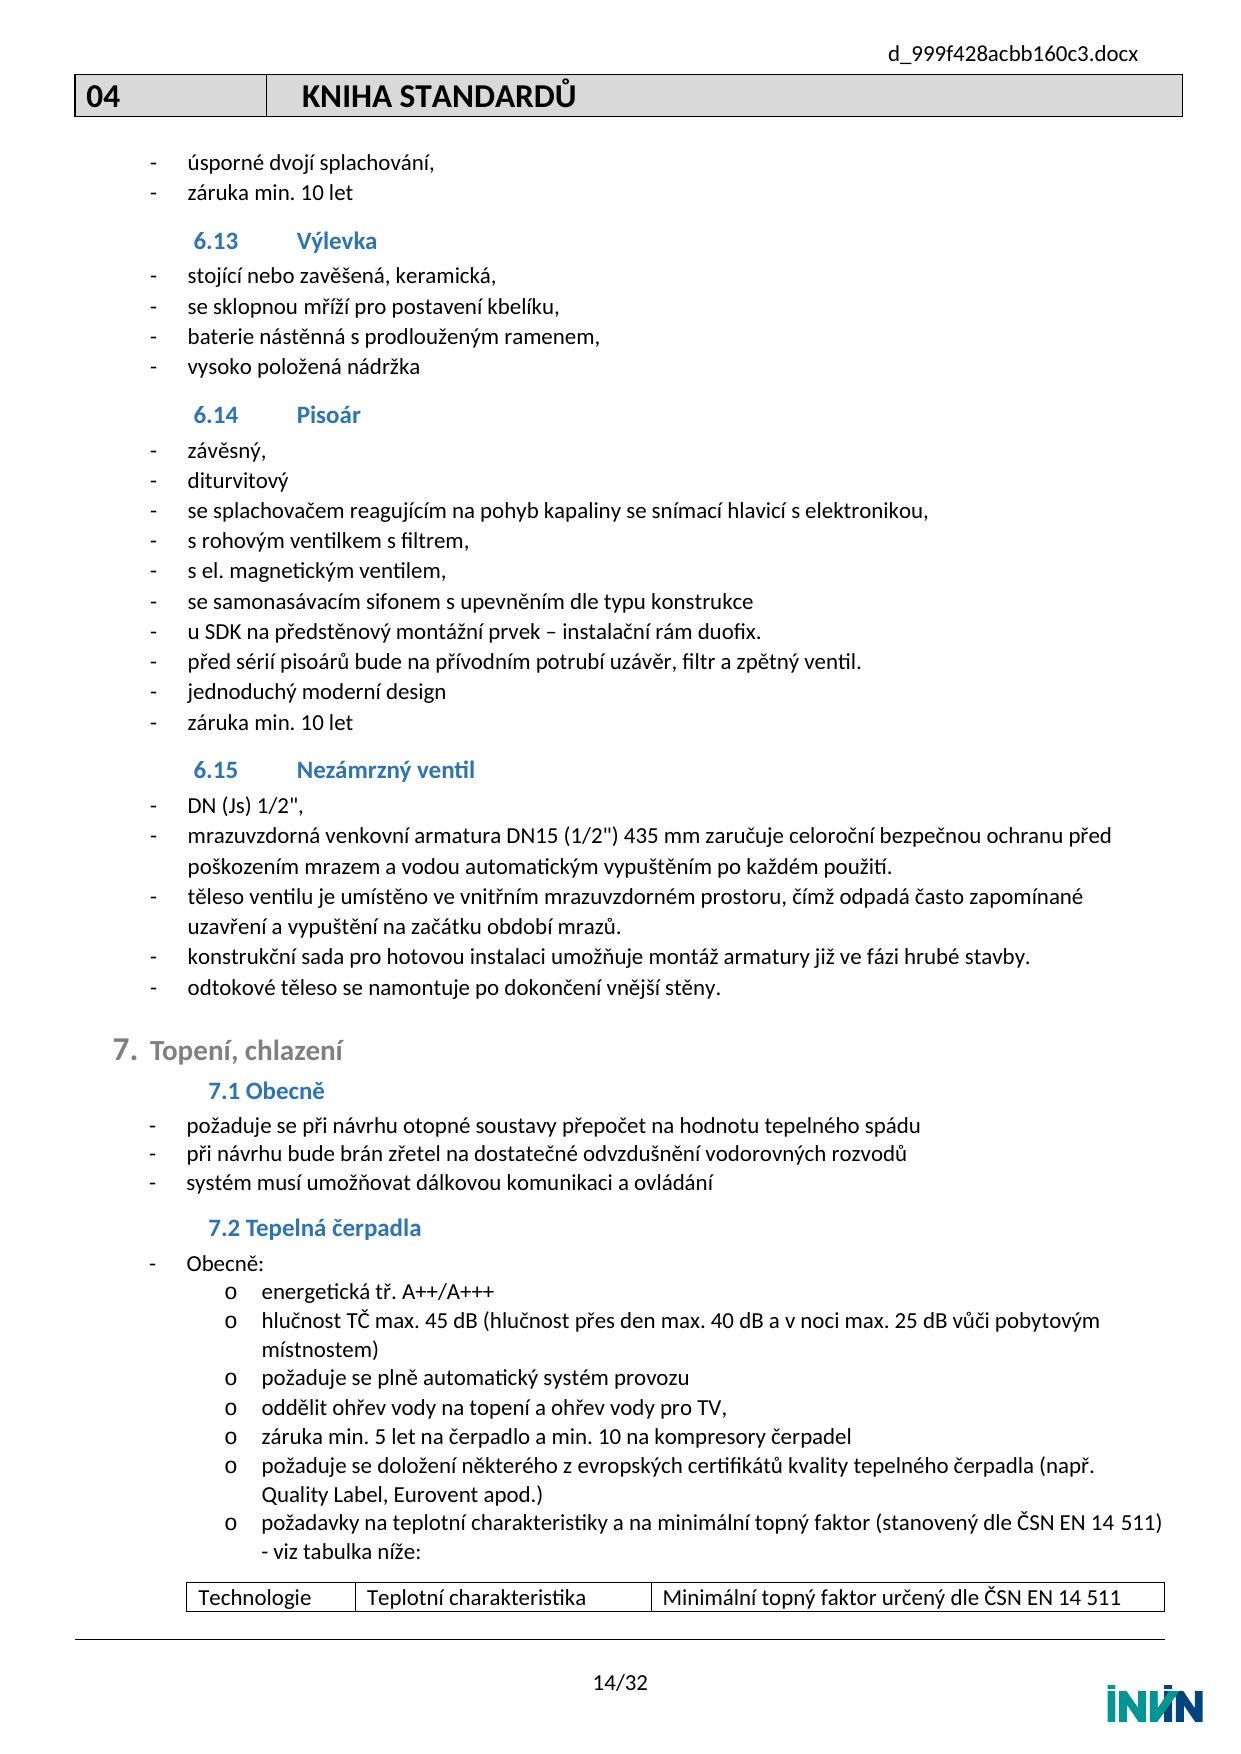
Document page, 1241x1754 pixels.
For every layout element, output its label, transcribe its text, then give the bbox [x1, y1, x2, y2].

list konstrukční sada pro hotovou instalaci umožňuje montáž armatury již ve fázi hrubé stavby. [150, 942, 1165, 970]
subtitle Pisoár [193, 399, 1165, 429]
list při návrhu bude brán zřetel na dostatečné odvzdušnění vodorovných rozvodů [149, 1139, 1165, 1168]
list hlučnost TČ max. 45 dB (hlučnost přes den max. 40 dB a v noci max. 25 dB vůči pobytovým místnostem) [224, 1306, 1165, 1363]
list energetická tř. A++/A+++ [224, 1277, 1165, 1306]
list záruka min. 10 let [150, 178, 1165, 206]
list u SDK na předstěnový montážní prvek – instalační rám duofix. [150, 617, 1165, 645]
list DN (Js) 1/2", [150, 791, 1165, 819]
list vysoko položená nádržka [150, 352, 1165, 380]
list stojící nebo zavěšená, keramická, [150, 262, 1165, 289]
list odtokové těleso se namontuje po dokončení vnější stěny. [150, 973, 1165, 1001]
list s rohovým ventilkem s filtrem, [150, 526, 1165, 554]
list se sklopnou mříží pro postavení kbelíku, [150, 292, 1165, 320]
list závěsný, [150, 436, 1165, 464]
list systém musí umožňovat dálkovou komunikaci a ovládání [149, 1168, 1165, 1196]
list Obecně: [149, 1249, 1165, 1277]
list požaduje se při návrhu otopné soustavy přepočet na hodnotu tepelného spádu [149, 1112, 1165, 1139]
list se splachovačem reagujícím na pohyb kapaliny se snímací hlavicí s elektronikou, [150, 496, 1165, 524]
list jednoduchý moderní design [150, 677, 1165, 706]
list požaduje se doložení některého z evropských certifikátů kvality tepelného čerpadla (např. Quality Label, Eurovent apod.) [224, 1451, 1165, 1508]
subtitle Výlevka [193, 225, 1165, 255]
list úsporné dvojí splachování, [150, 148, 1165, 176]
subtitle Obecně [208, 1075, 1165, 1105]
table_header Technologie [187, 1583, 355, 1611]
subtitle Topení, chlazení [112, 1028, 1165, 1068]
table_header Teplotní charakteristika [356, 1583, 651, 1611]
list požaduje se plně automatický systém provozu [224, 1363, 1165, 1393]
list před sérií pisoárů bude na přívodním potrubí uzávěr, filtr a zpětný ventil. [150, 647, 1165, 675]
list mrazuvzdorná venkovní armatura DN15 (1/2") 435 mm zaručuje celoroční bezpečnou ochranu před poškozením mrazem a vodou automatickým vypuštěním po každém použití. [150, 822, 1165, 880]
subtitle Tepelná čerpadla [208, 1212, 1165, 1243]
list těleso ventilu je umístěno ve vnitřním mrazuvzdorném prostoru, čímž odpadá často zapomínané uzavření a vypuštění na začátku období mrazů. [150, 882, 1165, 940]
picture [1107, 1685, 1203, 1722]
list záruka min. 5 let na čerpadlo a min. 10 na kompresory čerpadel [224, 1422, 1165, 1451]
list baterie nástěnná s prodlouženým ramenem, [150, 322, 1165, 350]
list záruka min. 10 let [150, 708, 1165, 736]
list oddělit ohřev vody na topení a ohřev vody pro TV, [224, 1393, 1165, 1422]
list diturvitový [150, 466, 1165, 494]
list s el. magnetickým ventilem, [150, 557, 1165, 585]
subtitle Nezámrzný ventil [193, 754, 1165, 785]
table_header Minimální topný faktor určený dle ČSN EN 14 511 [652, 1583, 1164, 1611]
list se samonasávacím sifonem s upevněním dle typu konstrukce [150, 587, 1165, 615]
list požadavky na teplotní charakteristiky a na minimální topný faktor (stanovený dle ČSN EN 14 511) - viz tabulka níže: [224, 1508, 1165, 1565]
